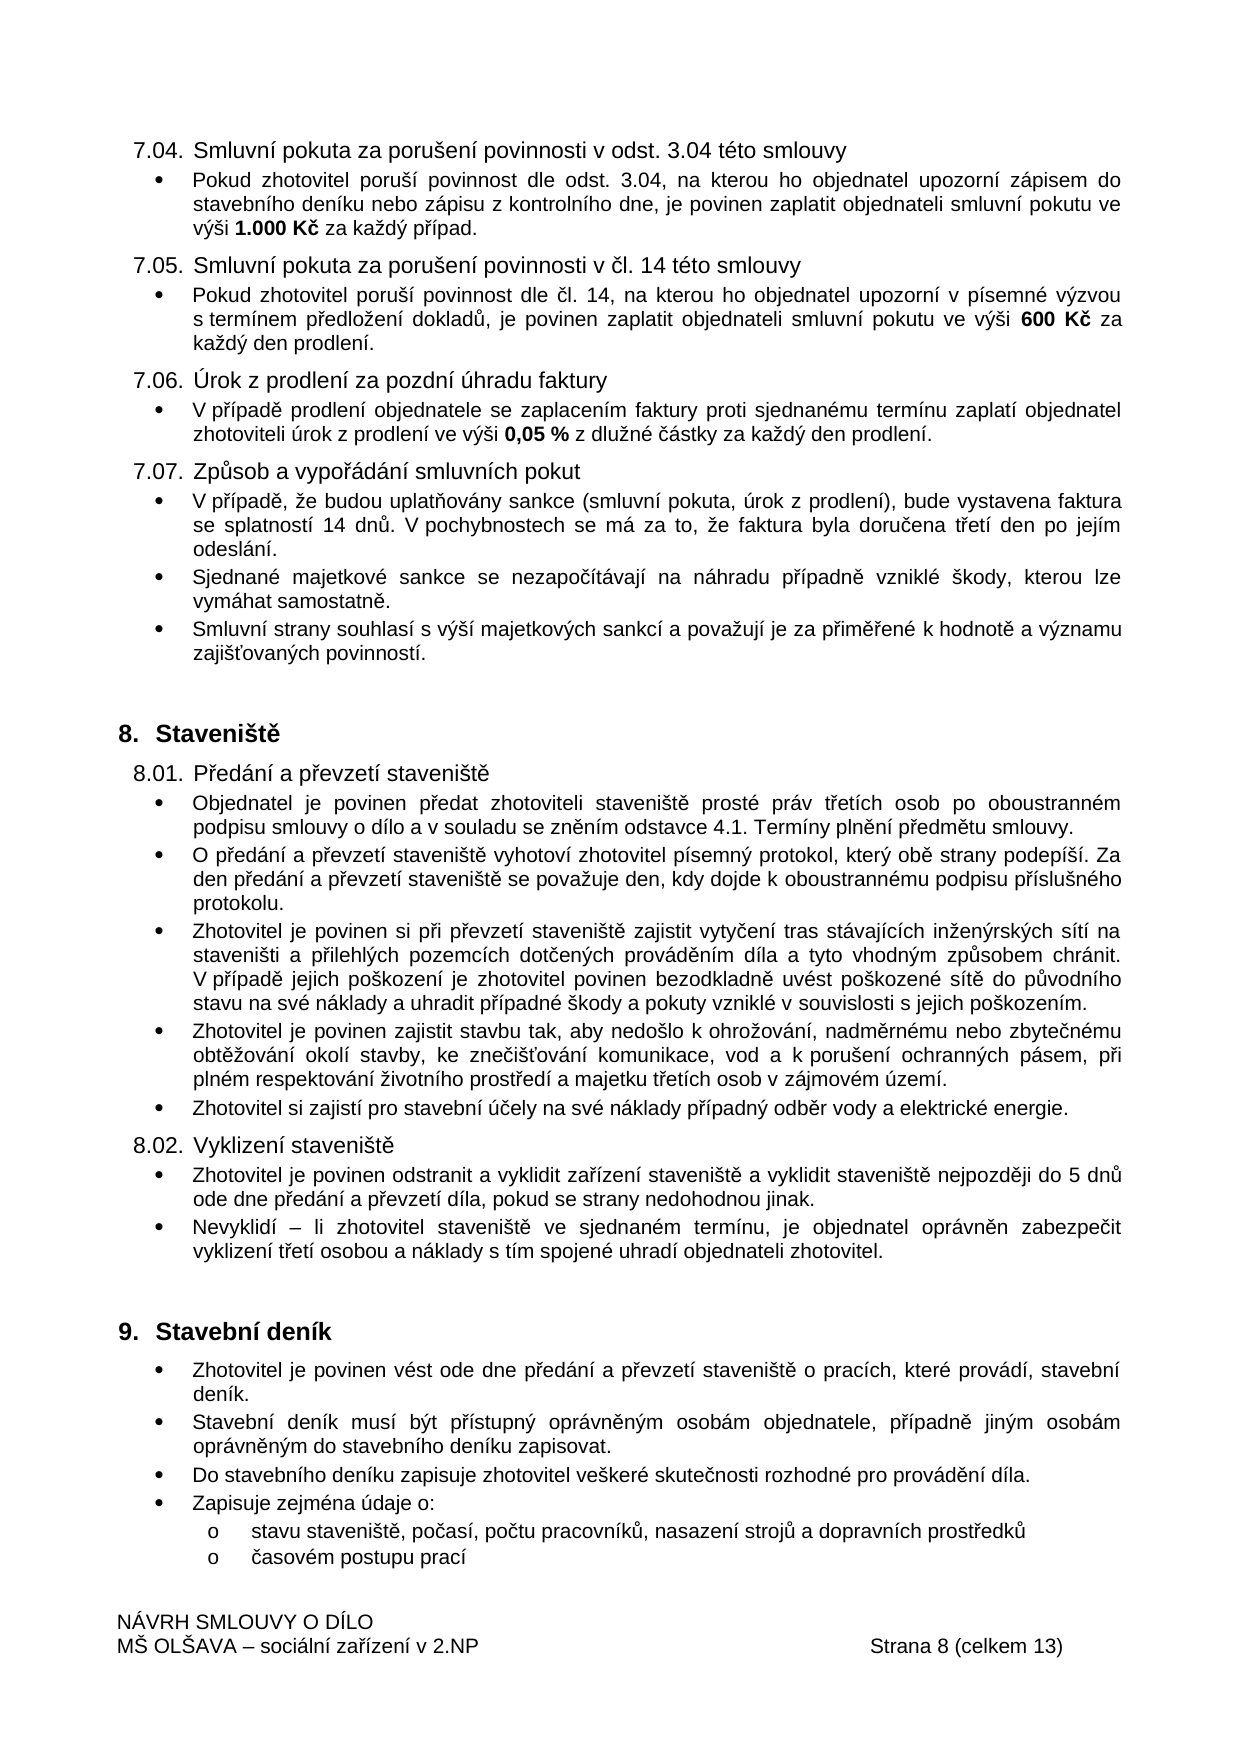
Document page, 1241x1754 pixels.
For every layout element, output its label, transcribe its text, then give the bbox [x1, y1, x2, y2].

subtitle Úrok z prodlení za pozdní úhradu faktury [133, 367, 1122, 393]
text Zhotovitel je povinen zajistit stavbu tak, aby nedošlo k ohrožování, nadměrnému nebo zbytečnému obtěžování okolí stavby, ke znečišťování komunikace, vod a k porušení ochranných pásem, při plném respektování životního prostředí a majetku třetích osob v zájmovém území. [155, 1019, 1122, 1091]
text Smluvní strany souhlasí s výší majetkových sankcí a považují je za přiměřené k hodnotě a významu zajišťovaných povinností. [155, 617, 1122, 665]
subtitle Vyklizení staveniště [133, 1132, 1122, 1158]
text Zapisuje zejména údaje o: [155, 1491, 1122, 1515]
text Pokud zhotovitel poruší povinnost dle čl. 14, na kterou ho objednatel upozorní v písemné výzvou s termínem předložení dokladů, je povinen zaplatit objednateli smluvní pokutu ve výši 600 Kč za každý den prodlení. [155, 282, 1122, 354]
text Sjednané majetkové sankce se nezapočítávají na náhradu případně vzniklé škody, kterou lze vymáhat samostatně. [155, 564, 1122, 613]
subtitle Způsob a vypořádání smluvních pokut [133, 458, 1122, 484]
text Pokud zhotovitel poruší povinnost dle odst. 3.04, na kterou ho objednatel upozorní zápisem do stavebního deníku nebo zápisu z kontrolního dne, je povinen zaplatit objednateli smluvní pokutu ve výši 1.000 Kč za každý případ. [155, 167, 1122, 239]
subtitle Stavební deník [118, 1317, 1122, 1346]
text Do stavebního deníku zapisuje zhotovitel veškeré skutečnosti rozhodné pro provádění díla. [155, 1462, 1122, 1486]
text Zhotovitel si zajistí pro stavební účely na své náklady případný odběr vody a elektrické energie. [155, 1095, 1122, 1119]
text Stavební deník musí být přístupný oprávněným osobám objednatele, případně jiným osobám oprávněným do stavebního deníku zapisovat. [155, 1410, 1122, 1458]
text Nevyklidí – li zhotovitel staveniště ve sjednaném termínu, je objednatel oprávněn zabezpečit vyklizení třetí osobou a náklady s tím spojené uhradí objednateli zhotovitel. [155, 1214, 1122, 1263]
subtitle Předání a převzetí staveniště [133, 760, 1122, 787]
text Zhotovitel je povinen si při převzetí staveniště zajistit vytyčení tras stávajících inženýrských sítí na staveništi a přilehlých pozemcích dotčených prováděním díla a tyto vhodným způsobem chránit. V případě jejich poškození je zhotovitel povinen bezodkladně uvést poškozené sítě do původního stavu na své náklady a uhradit případné škody a pokuty vzniklé v souvislosti s jejich poškozením. [155, 919, 1122, 1015]
text V případě prodlení objednatele se zaplacením faktury proti sjednanému termínu zaplatí objednatel zhotoviteli úrok z prodlení ve výši 0,05 % z dlužné částky za každý den prodlení. [155, 397, 1122, 445]
text V případě, že budou uplatňovány sankce (smluvní pokuta, úrok z prodlení), bude vystavena faktura se splatností 14 dnů. V pochybnostech se má za to, že faktura byla doručena třetí den po jejím odeslání. [155, 488, 1122, 560]
text stavu staveniště, počasí, počtu pracovníků, nasazení strojů a dopravních prostředků [207, 1519, 1122, 1545]
subtitle Smluvní pokuta za porušení povinnosti v odst. 3.04 této smlouvy [133, 137, 1122, 163]
text Zhotovitel je povinen odstranit a vyklidit zařízení staveniště a vyklidit staveniště nejpozději do 5 dnů ode dne předání a převzetí díla, pokud se strany nedohodnou jinak. [155, 1162, 1122, 1210]
subtitle Smluvní pokuta za porušení povinnosti v čl. 14 této smlouvy [133, 252, 1122, 278]
text Objednatel je povinen předat zhotoviteli staveniště prosté práv třetích osob po oboustranném podpisu smlouvy o dílo a v souladu se zněním odstavce 4.1. Termíny plnění předmětu smlouvy. [155, 791, 1122, 839]
subtitle Staveniště [118, 719, 1122, 748]
text Zhotovitel je povinen vést ode dne předání a převzetí staveniště o pracích, které provádí, stavební deník. [155, 1358, 1122, 1406]
text O předání a převzetí staveniště vyhotoví zhotovitel písemný protokol, který obě strany podepíší. Za den předání a převzetí staveniště se považuje den, kdy dojde k oboustrannému podpisu příslušného protokolu. [155, 843, 1122, 915]
text časovém postupu prací [207, 1545, 1122, 1571]
